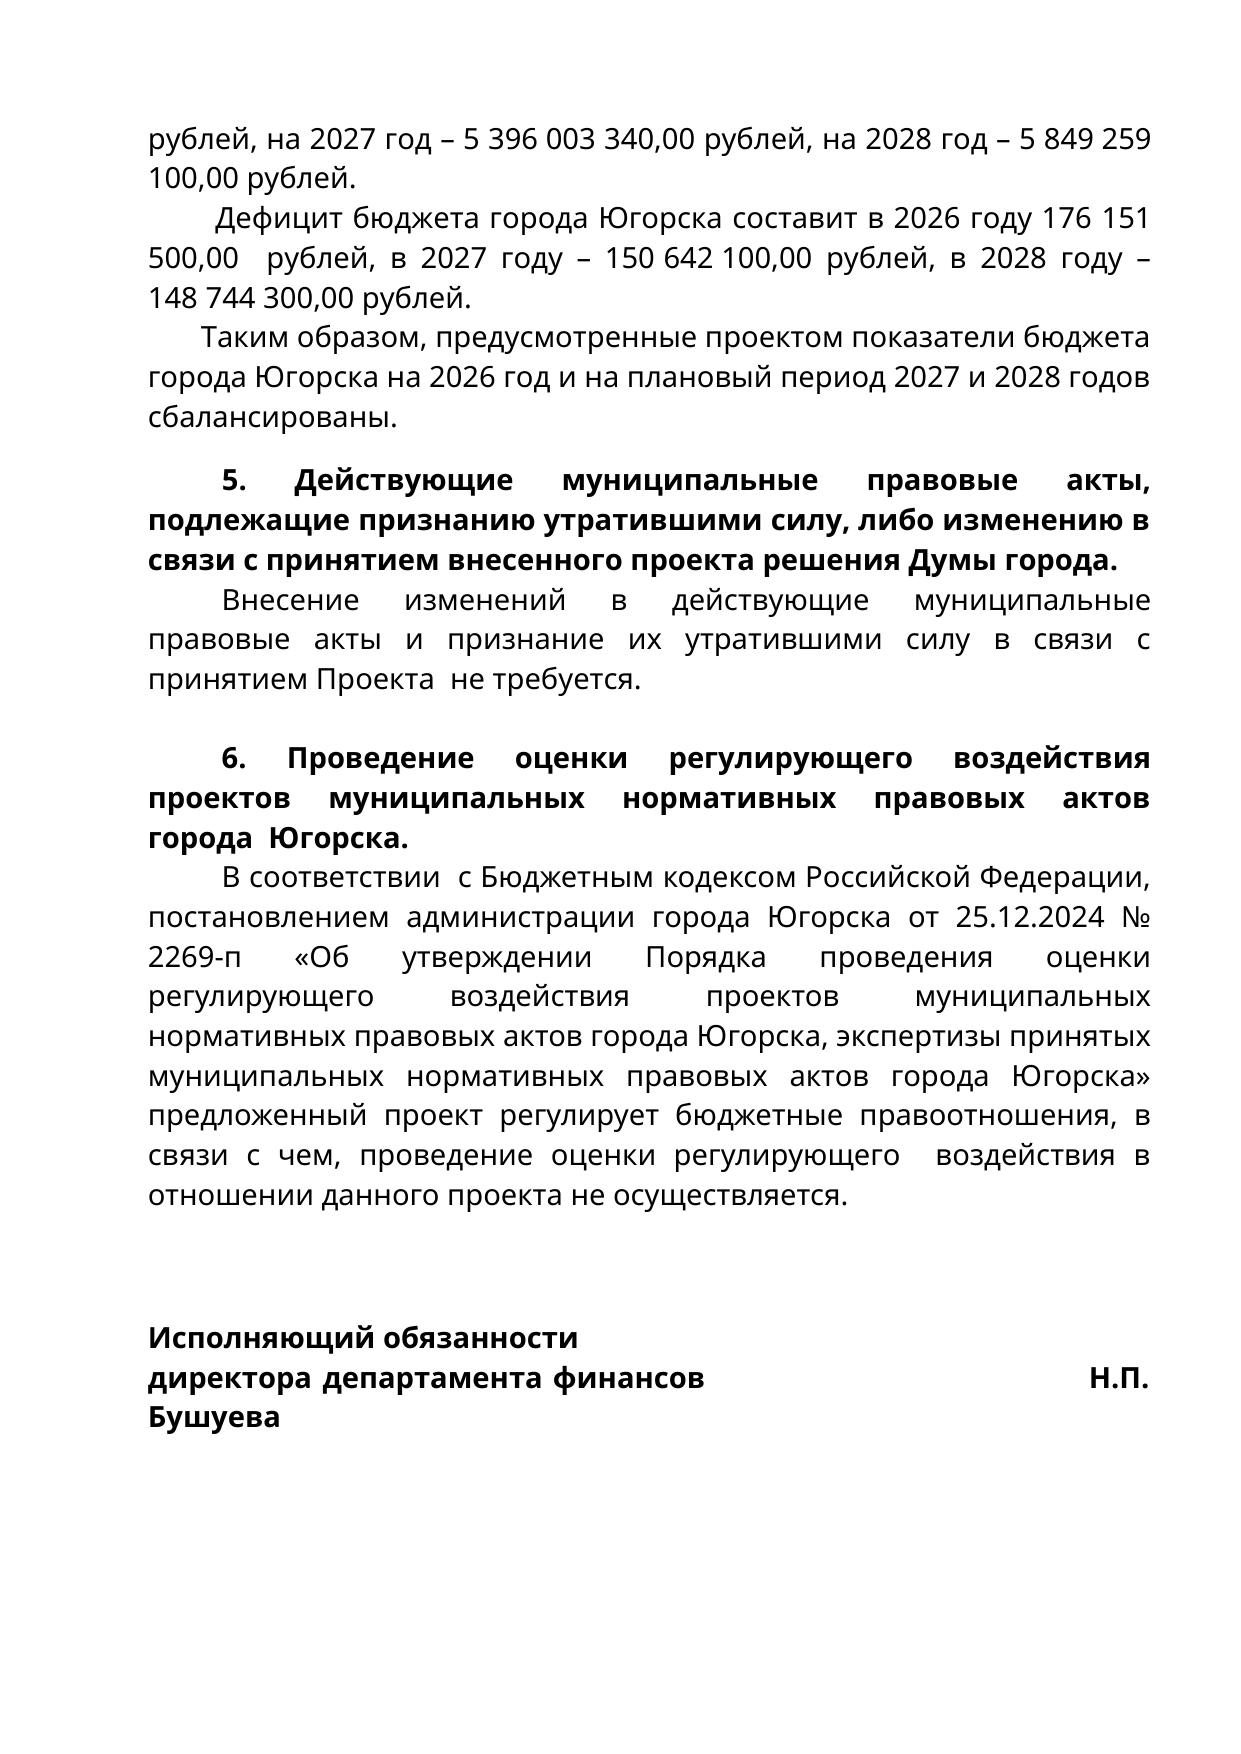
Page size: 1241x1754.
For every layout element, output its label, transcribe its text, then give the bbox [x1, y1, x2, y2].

text Таким образом, предусмотренные проектом показатели бюджета города Югорска на 2026 год и на плановый период 2027 и 2028 годов сбалансированы. [148, 317, 1152, 436]
text Внесение изменений в действующие муниципальные правовые акты и признание их утратившими силу в связи с принятием Проекта не требуется. [148, 579, 1152, 698]
text 6. Проведение оценки регулирующего воздействия проектов муниципальных нормативных правовых актов города Югорска. [148, 737, 1152, 857]
text директора департамента финансов Н.П. Бушуева [148, 1357, 1152, 1436]
text 5. Действующие муниципальные правовые акты, подлежащие признанию утратившими силу, либо изменению в связи с принятием внесенного проекта решения Думы города. [148, 460, 1152, 579]
text Исполняющий обязанности [148, 1317, 1152, 1357]
text Дефицит бюджета города Югорска составит в 2026 году 176 151 500,00 рублей, в 2027 году – 150 642 100,00 рублей, в 2028 году – 148 744 300,00 рублей. [148, 197, 1152, 317]
text В соответствии с Бюджетным кодексом Российской Федерации, постановлением администрации города Югорска от 25.12.2024 № 2269-п «Об утверждении Порядка проведения оценки регулирующего воздействия проектов муниципальных нормативных правовых актов города Югорска, экспертизы принятых муниципальных нормативных правовых актов города Югорска» предложенный проект регулирует бюджетные правоотношения, в связи с чем, проведение оценки регулирующего воздействия в отношении данного проекта не осуществляется. [148, 857, 1152, 1214]
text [148, 118, 1152, 197]
